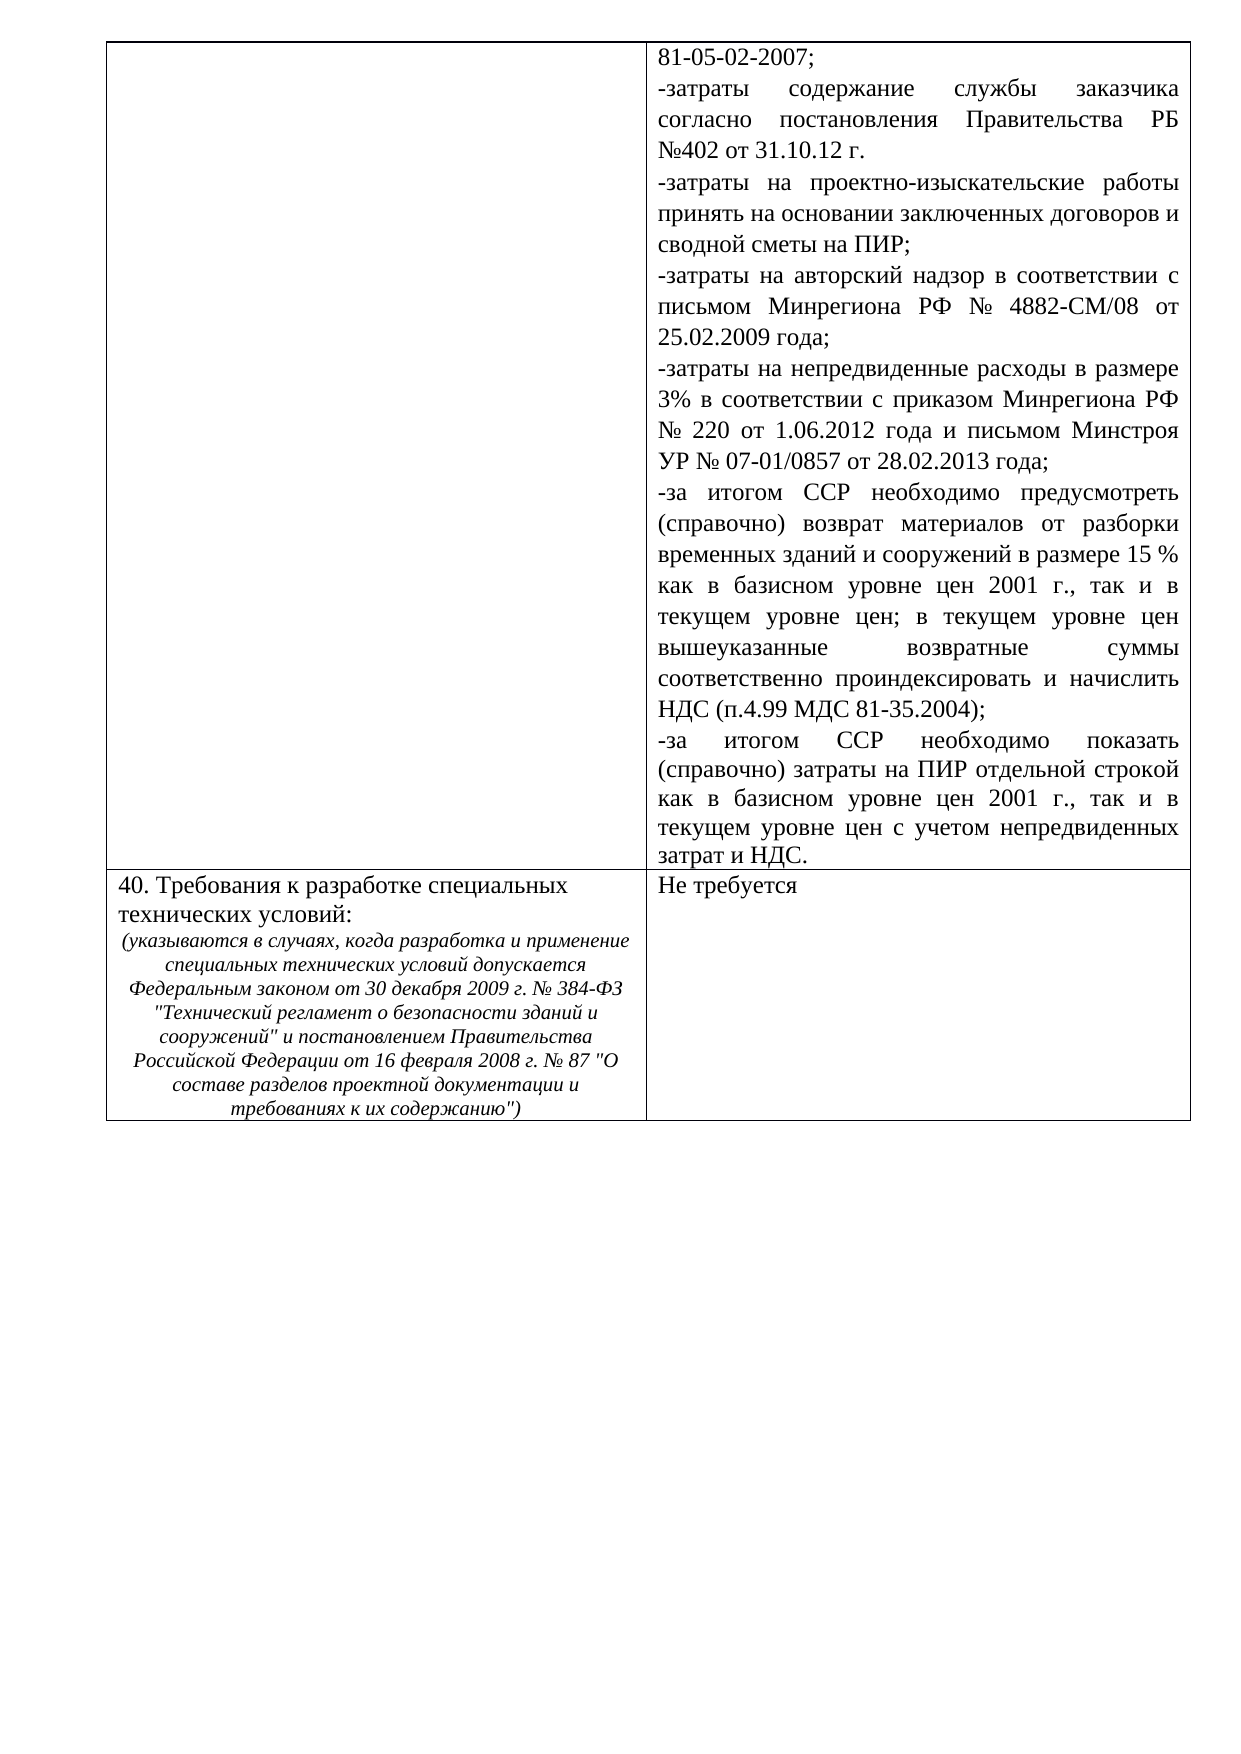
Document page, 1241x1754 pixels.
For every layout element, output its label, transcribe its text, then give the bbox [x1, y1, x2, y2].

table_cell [107, 43, 646, 869]
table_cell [647, 43, 1190, 869]
table_cell 40. Требования к разработке специальных технических условий: (указываются в случаях, когда разработка и применение специальных технических условий допускается Федеральным законом от 30 декабря 2009 г. № 384-ФЗ "Технический регламент о безопасности зданий и сооружений" и постановлением Правительства Российской Федерации от 16 февраля 2008 г. № 87 "О составе разделов проектной документации и требованиях к их содержанию") [107, 870, 646, 1120]
table_cell Не требуется [647, 870, 1190, 1120]
